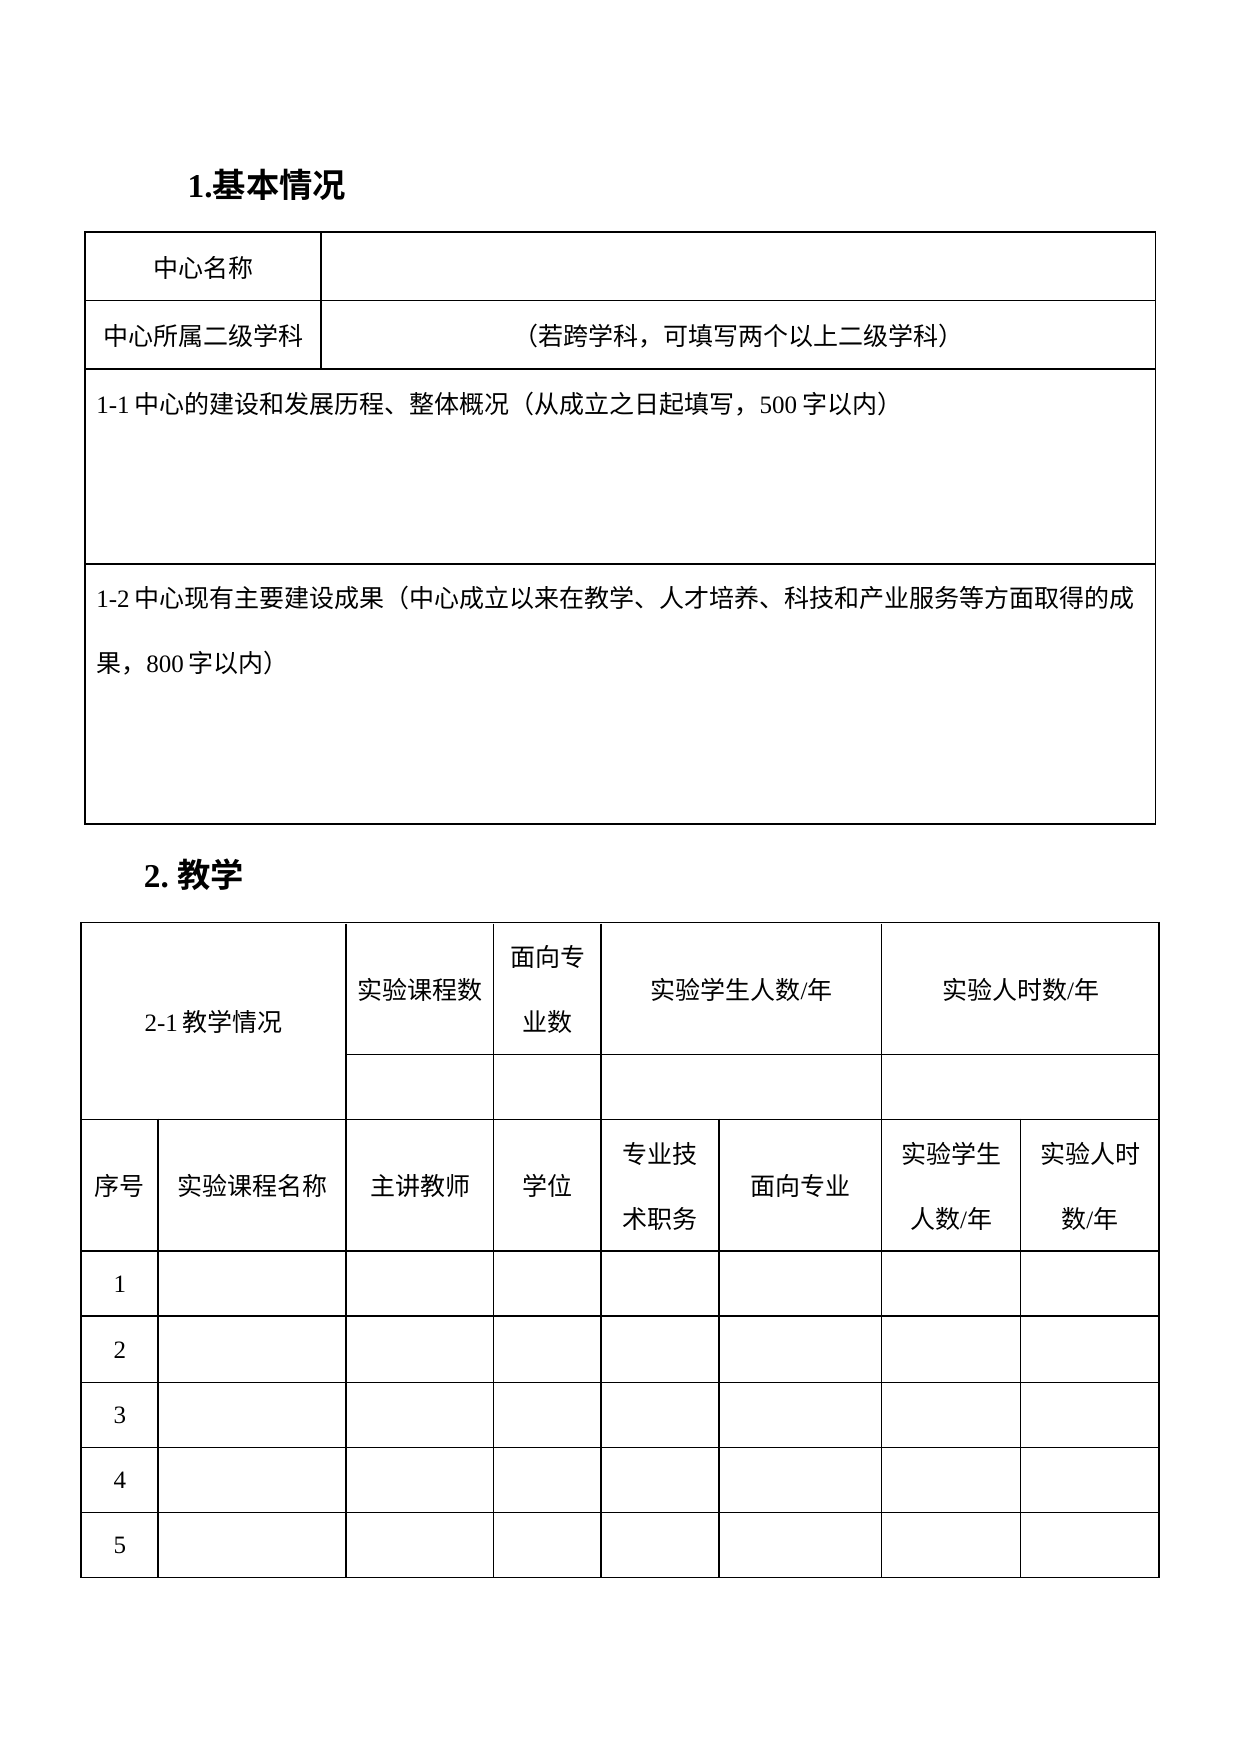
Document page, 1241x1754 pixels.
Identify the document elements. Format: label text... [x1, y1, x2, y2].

table_cell 实验课程名称 [159, 1120, 345, 1250]
table_cell 1 [82, 1252, 157, 1315]
table_cell [347, 1317, 493, 1382]
table_cell （若跨学科，可填写两个以上二级学科） [322, 301, 1155, 368]
table_cell [602, 1252, 718, 1315]
table_cell [882, 1383, 1020, 1447]
table_cell [159, 1252, 345, 1315]
table_cell [602, 1448, 718, 1512]
table_cell [494, 1252, 600, 1315]
table_cell 专业技术职务 [602, 1120, 718, 1250]
text 1.基本情况 [144, 150, 1053, 215]
table_header 面向专业数 [494, 923, 601, 1053]
table_cell [720, 1513, 881, 1577]
table_cell [347, 1448, 493, 1512]
table_cell [882, 1252, 1020, 1315]
table_cell [347, 1383, 493, 1447]
table_cell [159, 1383, 345, 1447]
table_cell 学位 [494, 1120, 600, 1250]
table_cell [602, 1383, 718, 1447]
table_cell [1021, 1513, 1158, 1577]
table_cell [720, 1317, 881, 1382]
table_cell [1021, 1448, 1158, 1512]
table_header 2-1教学情况 [82, 923, 346, 1118]
table_cell 1-1中心的建设和发展历程、整体概况（从成立之日起填写，500字以内） [86, 370, 1155, 563]
table_cell [347, 1055, 493, 1118]
table_cell [602, 1317, 718, 1382]
table_cell [494, 1513, 600, 1577]
table_cell [347, 1513, 493, 1577]
table_cell [347, 1252, 493, 1315]
table_cell [494, 1448, 600, 1512]
table_cell [602, 1513, 718, 1577]
table_cell [720, 1252, 881, 1315]
table_cell [159, 1317, 345, 1382]
table_header [322, 233, 1155, 300]
table_cell [494, 1383, 600, 1447]
table_cell 中心所属二级学科 [86, 301, 320, 368]
table_cell [602, 1055, 881, 1118]
table_cell [720, 1448, 881, 1512]
table_cell 实验学生人数/年 [882, 1120, 1020, 1250]
table_cell 3 [82, 1383, 157, 1447]
table_header 实验学生人数/年 [602, 923, 881, 1053]
table_cell 主讲教师 [347, 1120, 493, 1250]
table_cell [1021, 1383, 1158, 1447]
table_cell [1021, 1252, 1158, 1315]
table_cell [159, 1513, 345, 1577]
table_cell [720, 1383, 881, 1447]
table_cell [882, 1317, 1020, 1382]
table_cell [494, 1317, 600, 1382]
table_cell 1-2中心现有主要建设成果（中心成立以来在教学、人才培养、科技和产业服务等方面取得的成果，800字以内） [86, 565, 1155, 823]
table_cell 面向专业 [720, 1120, 881, 1250]
table_cell [1021, 1317, 1158, 1382]
table_cell 2 [82, 1317, 157, 1382]
table_header 实验课程数 [347, 923, 493, 1053]
table_header 实验人时数/年 [882, 923, 1158, 1053]
table_cell [159, 1448, 345, 1512]
table_cell [494, 1055, 600, 1118]
table_cell 4 [82, 1448, 157, 1512]
table_cell [882, 1055, 1158, 1118]
table_cell [882, 1448, 1020, 1512]
table_header 中心名称 [86, 233, 320, 300]
table_cell 序号 [82, 1120, 157, 1250]
table_cell 实验人时数/年 [1021, 1120, 1158, 1250]
text 2. 教学 [144, 841, 1053, 906]
table_cell 5 [82, 1513, 157, 1577]
table_cell [882, 1513, 1020, 1577]
